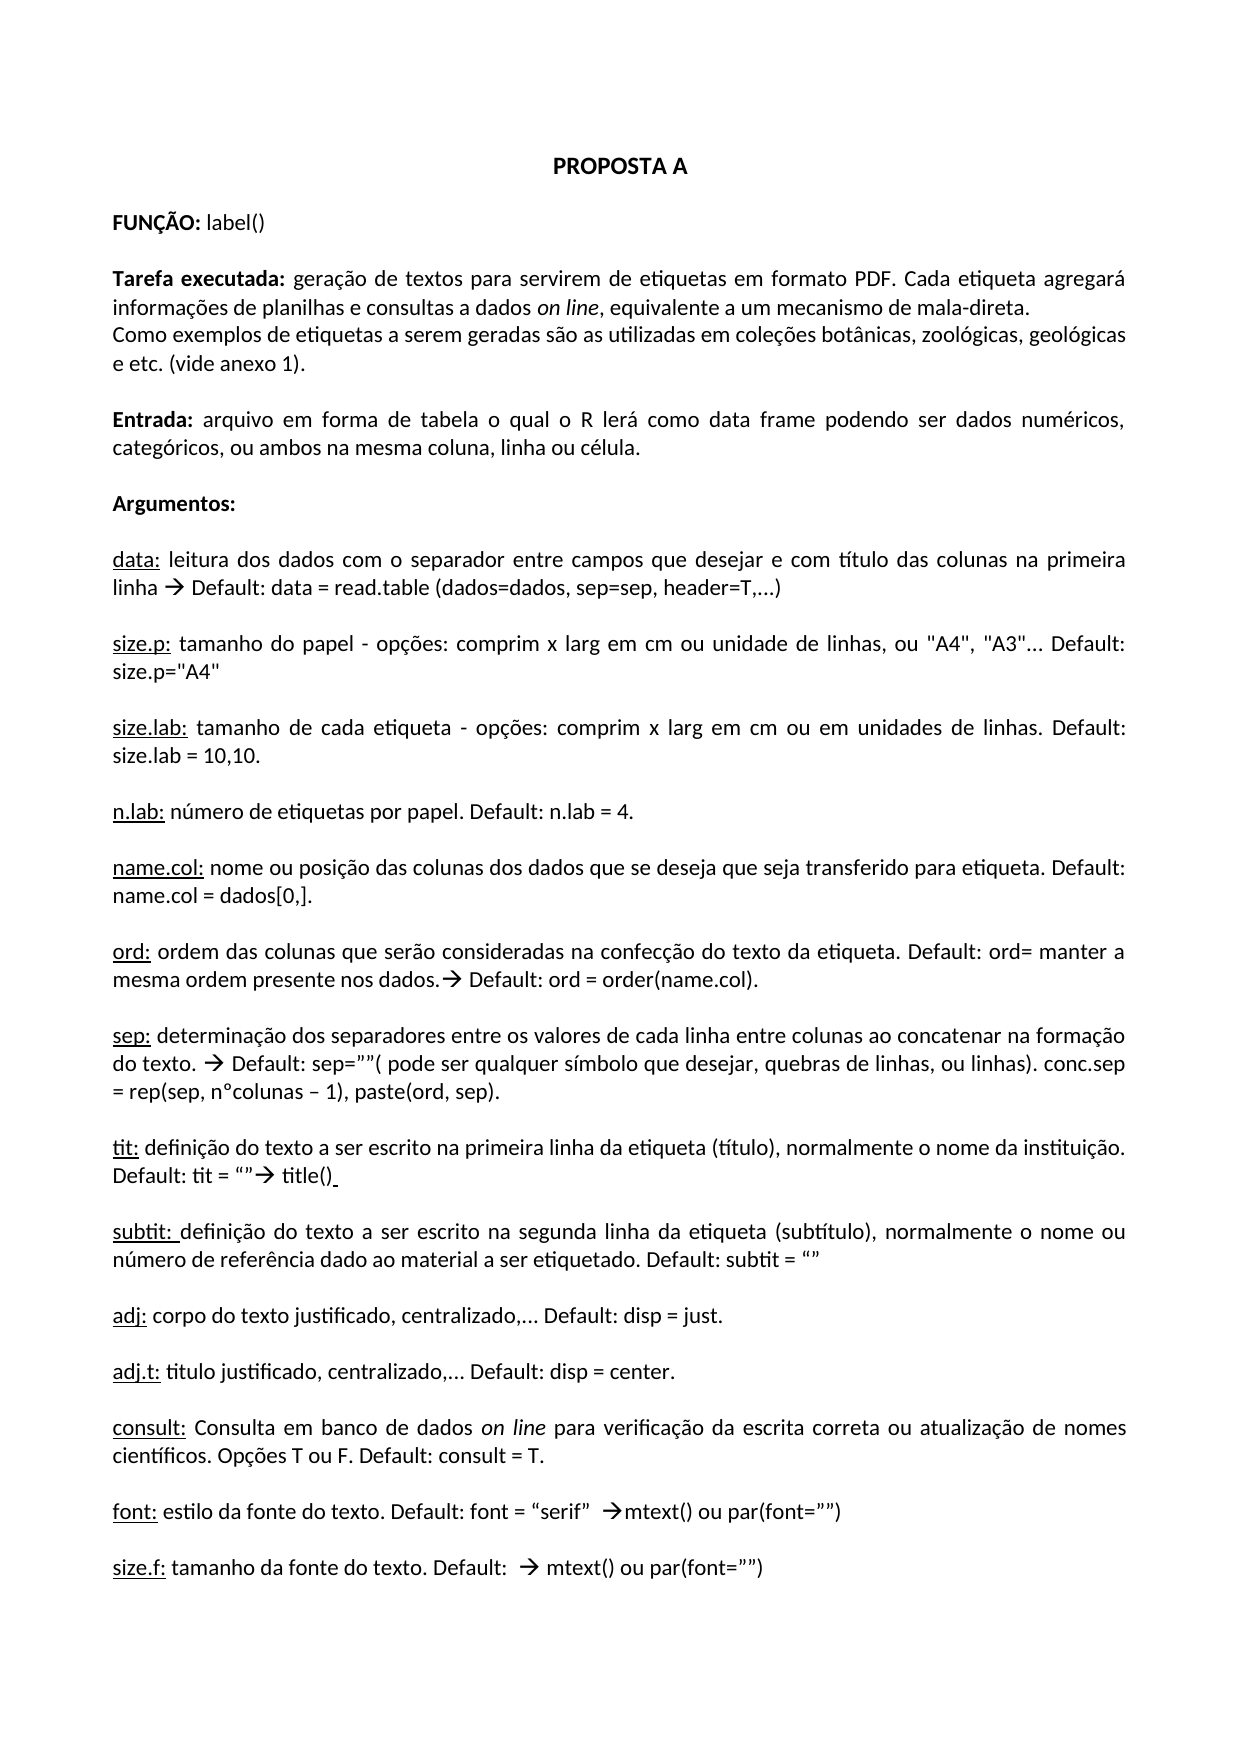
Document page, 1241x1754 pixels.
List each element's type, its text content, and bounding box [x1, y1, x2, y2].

text Argumentos: [112, 489, 1128, 517]
text sep: determinação dos separadores entre os valores de cada linha entre colunas ao concatenar na formação do texto. Default: sep=””( pode ser qualquer símbolo que desejar, quebras de linhas, ou linhas). conc.sep = rep(sep, nºcolunas – 1), paste(ord, sep). [112, 1021, 1128, 1105]
text n.lab: número de etiquetas por papel. Default: n.lab = 4. [112, 797, 1128, 825]
text subtit: definição do texto a ser escrito na segunda linha da etiqueta (subtítulo), normalmente o nome ou número de referência dado ao material a ser etiquetado. Default: subtit = “” [112, 1217, 1128, 1273]
text data: leitura dos dados com o separador entre campos que desejar e com título das colunas na primeira linha Default: data = read.table (dados=dados, sep=sep, header=T,...) [112, 545, 1128, 601]
text Como exemplos de etiquetas a serem geradas são as utilizadas em coleções botânicas, zoológicas, geológicas e etc. (vide anexo 1). [112, 321, 1128, 377]
text size.f: tamanho da fonte do texto. Default: mtext() ou par(font=””) [112, 1553, 1128, 1582]
text FUNÇÃO: label() [112, 208, 1128, 237]
text adj: corpo do texto justificado, centralizado,... Default: disp = just. [112, 1301, 1128, 1329]
text size.p: tamanho do papel - opções: comprim x larg em cm ou unidade de linhas, ou "A4", "A3"... Default: size.p="A4" [112, 629, 1128, 685]
text tit: definição do texto a ser escrito na primeira linha da etiqueta (título), normalmente o nome da instituição. Default: tit = “” title() [112, 1133, 1128, 1189]
text Entrada: arquivo em forma de tabela o qual o R lerá como data frame podendo ser dados numéricos, categóricos, ou ambos na mesma coluna, linha ou célula. [112, 405, 1128, 461]
text Tarefa executada: geração de textos para servirem de etiquetas em formato PDF. Cada etiqueta agregará informações de planilhas e consultas a dados on line, equivalente a um mecanismo de mala-direta. [112, 264, 1128, 321]
text adj.t: titulo justificado, centralizado,... Default: disp = center. [112, 1357, 1128, 1385]
text size.lab: tamanho de cada etiqueta - opções: comprim x larg em cm ou em unidades de linhas. Default: size.lab = 10,10. [112, 713, 1128, 769]
text name.col: nome ou posição das colunas dos dados que se deseja que seja transferido para etiqueta. Default: name.col = dados[0,]. [112, 853, 1128, 909]
text ord: ordem das colunas que serão consideradas na confecção do texto da etiqueta. Default: ord= manter a mesma ordem presente nos dados. Default: ord = order(name.col). [112, 937, 1128, 993]
text consult: Consulta em banco de dados on line para verificação da escrita correta ou atualização de nomes científicos. Opções T ou F. Default: consult = T. [112, 1413, 1128, 1469]
text font: estilo da fonte do texto. Default: font = “serif” mtext() ou par(font=””) [112, 1497, 1128, 1526]
text PROPOSTA A [112, 150, 1128, 181]
